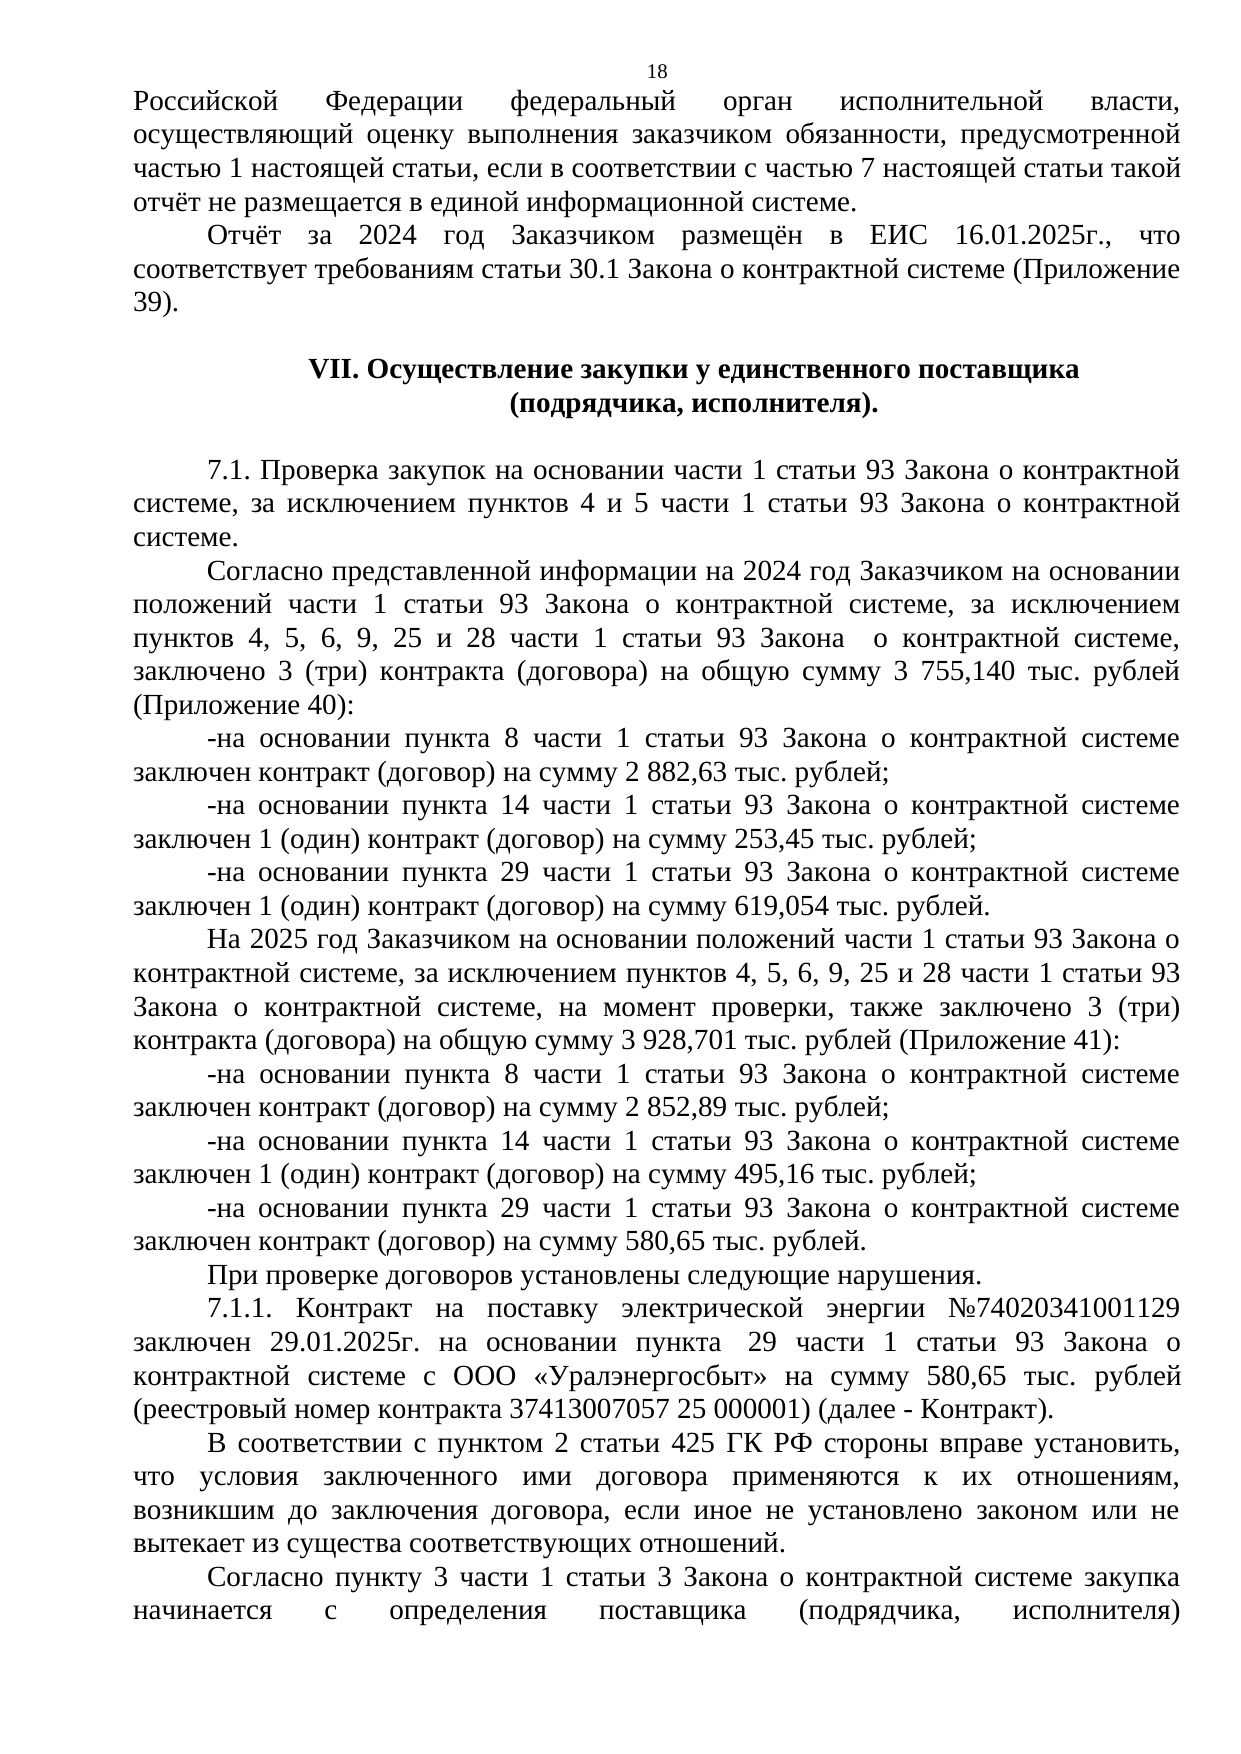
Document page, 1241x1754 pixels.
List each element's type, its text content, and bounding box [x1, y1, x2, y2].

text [133, 1559, 1181, 1626]
text В соответствии с пунктом 2 статьи 425 ГК РФ стороны вправе установить, что условия заключенного ими договора применяются к их отношениям, возникшим до заключения договора, если иное не установлено законом или не вытекает из существа соответствующих отношений. [133, 1425, 1181, 1559]
text VII. Осуществление закупки у единственного поставщика [133, 351, 1181, 385]
text -на основании пункта 8 части 1 статьи 93 Закона о контрактной системе заключен контракт (договор) на сумму 2 852,89 тыс. рублей; [133, 1056, 1181, 1123]
text При проверке договоров установлены следующие нарушения. [133, 1257, 1181, 1291]
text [133, 83, 1181, 217]
text -на основании пункта 29 части 1 статьи 93 Закона о контрактной системе заключен 1 (один) контракт (договор) на сумму 619,054 тыс. рублей. [133, 854, 1181, 922]
text -на основании пункта 29 части 1 статьи 93 Закона о контрактной системе заключен контракт (договор) на сумму 580,65 тыс. рублей. [133, 1190, 1181, 1257]
text -на основании пункта 14 части 1 статьи 93 Закона о контрактной системе заключен 1 (один) контракт (договор) на сумму 253,45 тыс. рублей; [133, 787, 1181, 854]
text (подрядчика, исполнителя). [133, 385, 1181, 418]
text Согласно представленной информации на 2024 год Заказчиком на основании положений части 1 статьи 93 Закона о контрактной системе, за исключением пунктов 4, 5, 6, 9, 25 и 28 части 1 статьи 93 Закона о контрактной системе, заключено 3 (три) контракта (договора) на общую сумму 3 755,140 тыс. рублей (Приложение 40): [133, 553, 1181, 720]
text На 2025 год Заказчиком на основании положений части 1 статьи 93 Закона о контрактной системе, за исключением пунктов 4, 5, 6, 9, 25 и 28 части 1 статьи 93 Закона о контрактной системе, на момент проверки, также заключено 3 (три) контракта (договора) на общую сумму 3 928,701 тыс. рублей (Приложение 41): [133, 922, 1181, 1056]
text 7.1.1. Контракт на поставку электрической энергии №74020341001129 заключен 29.01.2025г. на основании пункта 29 части 1 статьи 93 Закона о контрактной системе с ООО «Уралэнергосбыт» на сумму 580,65 тыс. рублей (реестровый номер контракта 37413007057 25 000001) (далее - Контракт). [133, 1291, 1181, 1425]
text Отчёт за 2024 год Заказчиком размещён в ЕИС 16.01.2025г., что соответствует требованиям статьи 30.1 Закона о контрактной системе (Приложение 39). [133, 217, 1181, 318]
text -на основании пункта 14 части 1 статьи 93 Закона о контрактной системе заключен 1 (один) контракт (договор) на сумму 495,16 тыс. рублей; [133, 1123, 1181, 1190]
text -на основании пункта 8 части 1 статьи 93 Закона о контрактной системе заключен контракт (договор) на сумму 2 882,63 тыс. рублей; [133, 720, 1181, 787]
text 7.1. Проверка закупок на основании части 1 статьи 93 Закона о контрактной системе, за исключением пунктов 4 и 5 части 1 статьи 93 Закона о контрактной системе. [133, 452, 1181, 553]
